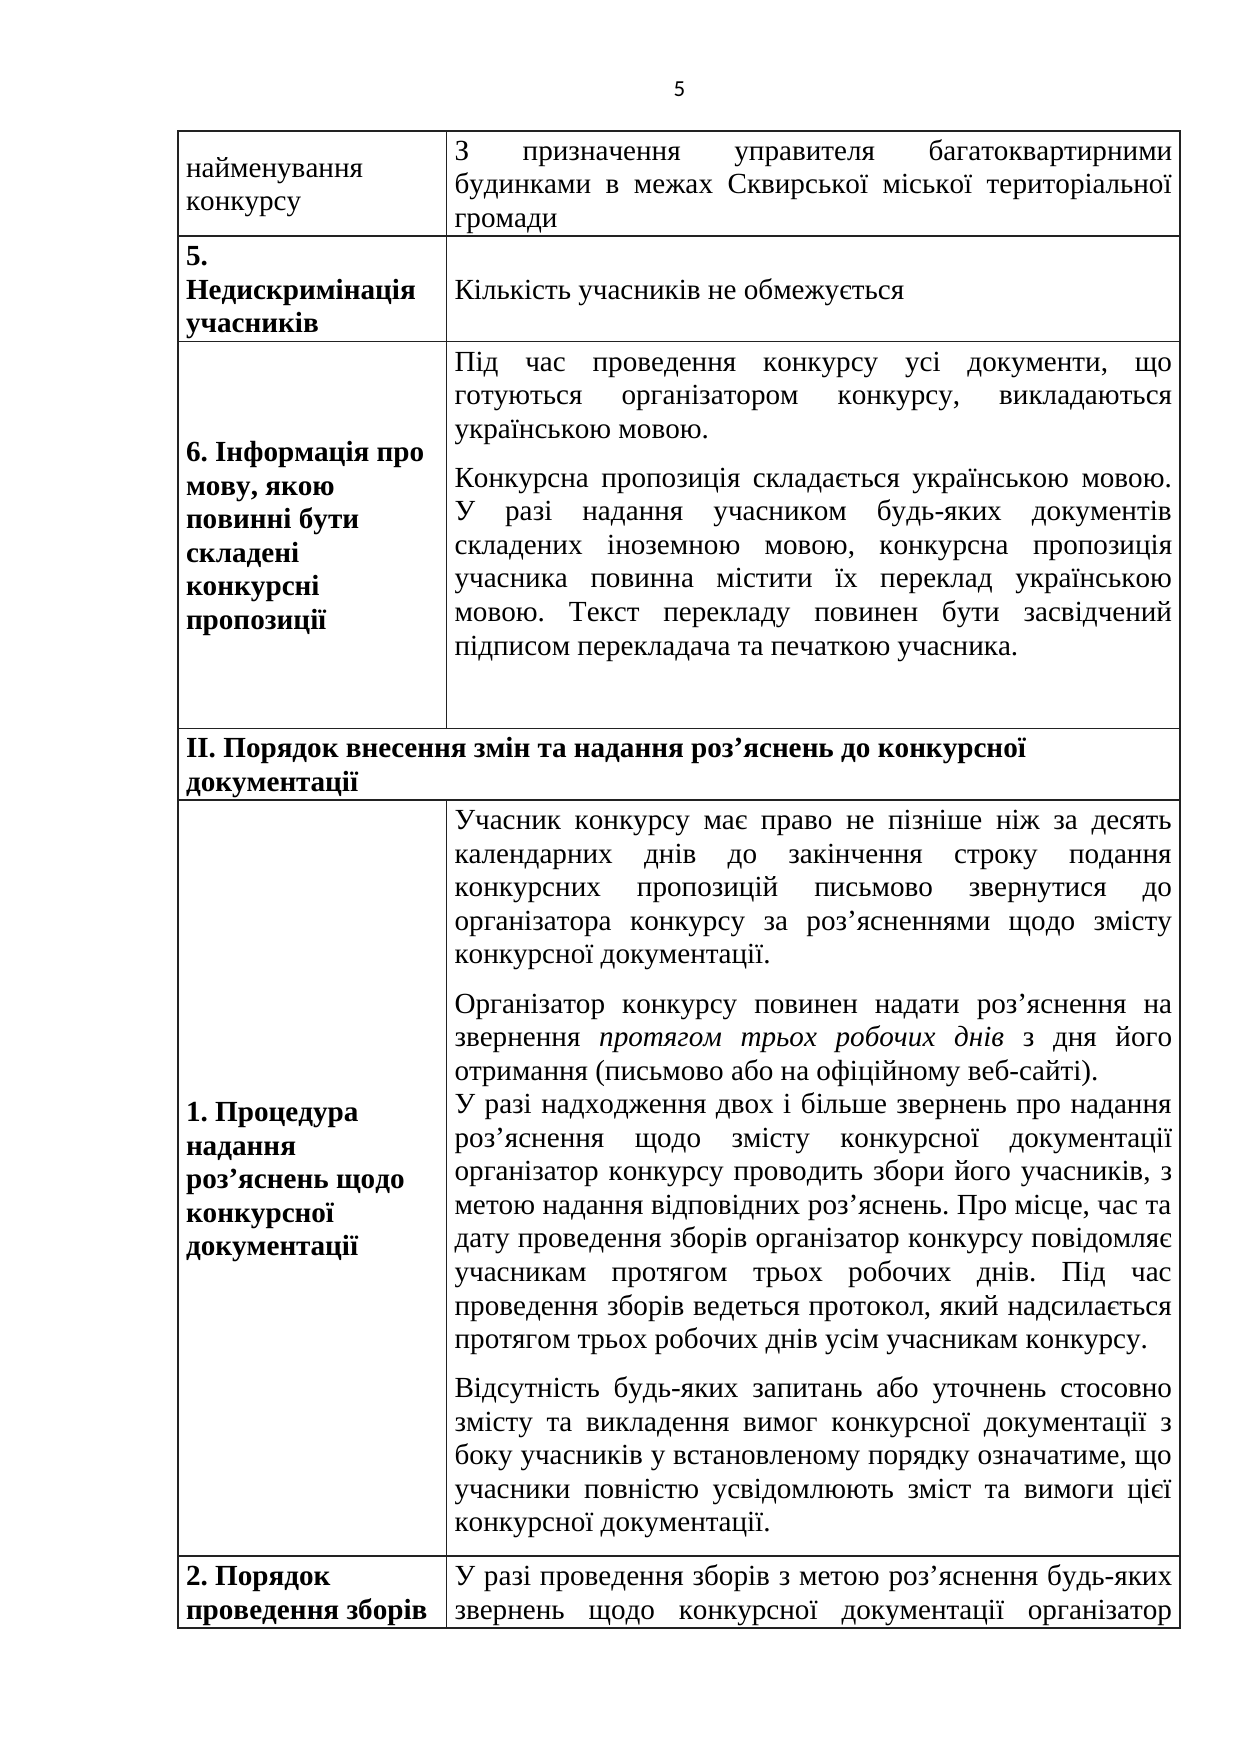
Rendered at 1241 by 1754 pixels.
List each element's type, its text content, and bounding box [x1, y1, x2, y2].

table_cell Під час проведення конкурсу усі документи, що готуються організатором конкурсу, викладаються українською мовою. Конкурсна пропозиція складається українською мовою. У разі надання учасником будь-яких документів складених іноземною мовою, конкурсна пропозиція учасника повинна містити їх переклад українською мовою. Текст перекладу повинен бути засвідчений підписом перекладача та печаткою учасника. [447, 342, 1179, 727]
table_cell З призначення управителя багатоквартирними будинками в межах Сквирської міської територіальної громади [447, 132, 1179, 235]
table_cell Кількість учасників не обмежується [447, 237, 1179, 341]
table_cell 5. Недискримінація учасників [179, 237, 446, 341]
table_cell ІІ. Порядок внесення змін та надання роз’яснень до конкурсної документації [179, 729, 1179, 799]
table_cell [179, 1557, 446, 1627]
table_cell 1. Процедура надання роз’яснень щодо конкурсної документації [179, 801, 446, 1555]
table_cell 6. Інформація про мову, якою повинні бути складені конкурсні пропозиції [179, 342, 446, 727]
table_cell Учасник конкурсу має право не пізніше ніж за десять календарних днів до закінчення строку подання конкурсних пропозицій письмово звернутися до організатора конкурсу за роз’ясненнями щодо змісту конкурсної документації. Організатор конкурсу повинен надати роз’яснення на звернення протягом трьох робочих днів з дня його отримання (письмово або на офіційному веб-сайті). У разі надходження двох і більше звернень про надання роз’яснення щодо змісту конкурсної документації організатор конкурсу проводить збори його учасників, з метою надання відповідних роз’яснень. Про місце, час та дату проведення зборів організатор конкурсу повідомляє учасникам протягом трьох робочих днів. Під час проведення зборів ведеться протокол, який надсилається протягом трьох робочих днів усім учасникам конкурсу. Відсутність будь-яких запитань або уточнень стосовно змісту та викладення вимог конкурсної документації з боку учасників у встановленому порядку означатиме, що учасники повністю усвідомлюють зміст та вимоги цієї конкурсної документації. [447, 801, 1179, 1555]
table_cell найменування конкурсу [179, 132, 446, 235]
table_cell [447, 1557, 1179, 1627]
